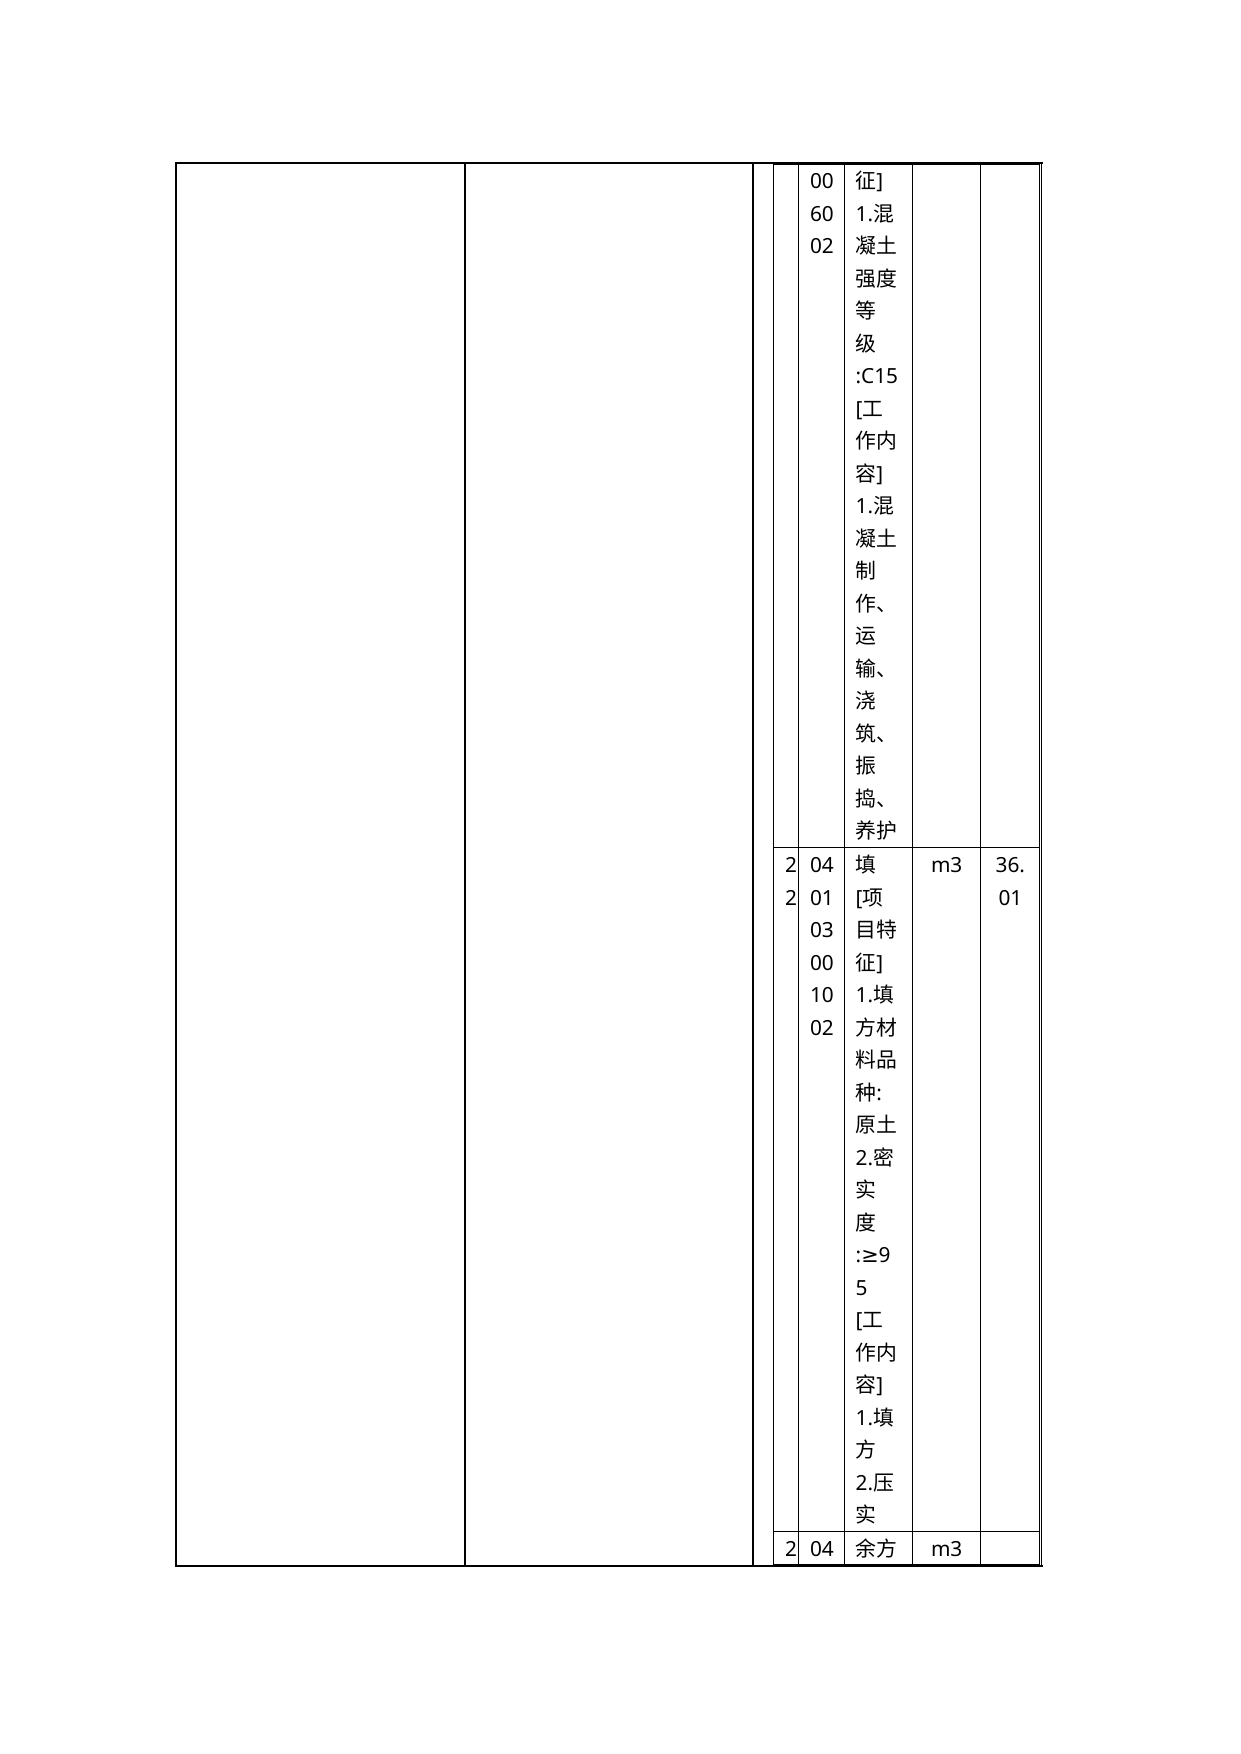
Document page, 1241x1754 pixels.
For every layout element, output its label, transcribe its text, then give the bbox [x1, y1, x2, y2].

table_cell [754, 164, 773, 1565]
table_cell [177, 164, 464, 1565]
table_cell 1 [466, 164, 752, 1565]
